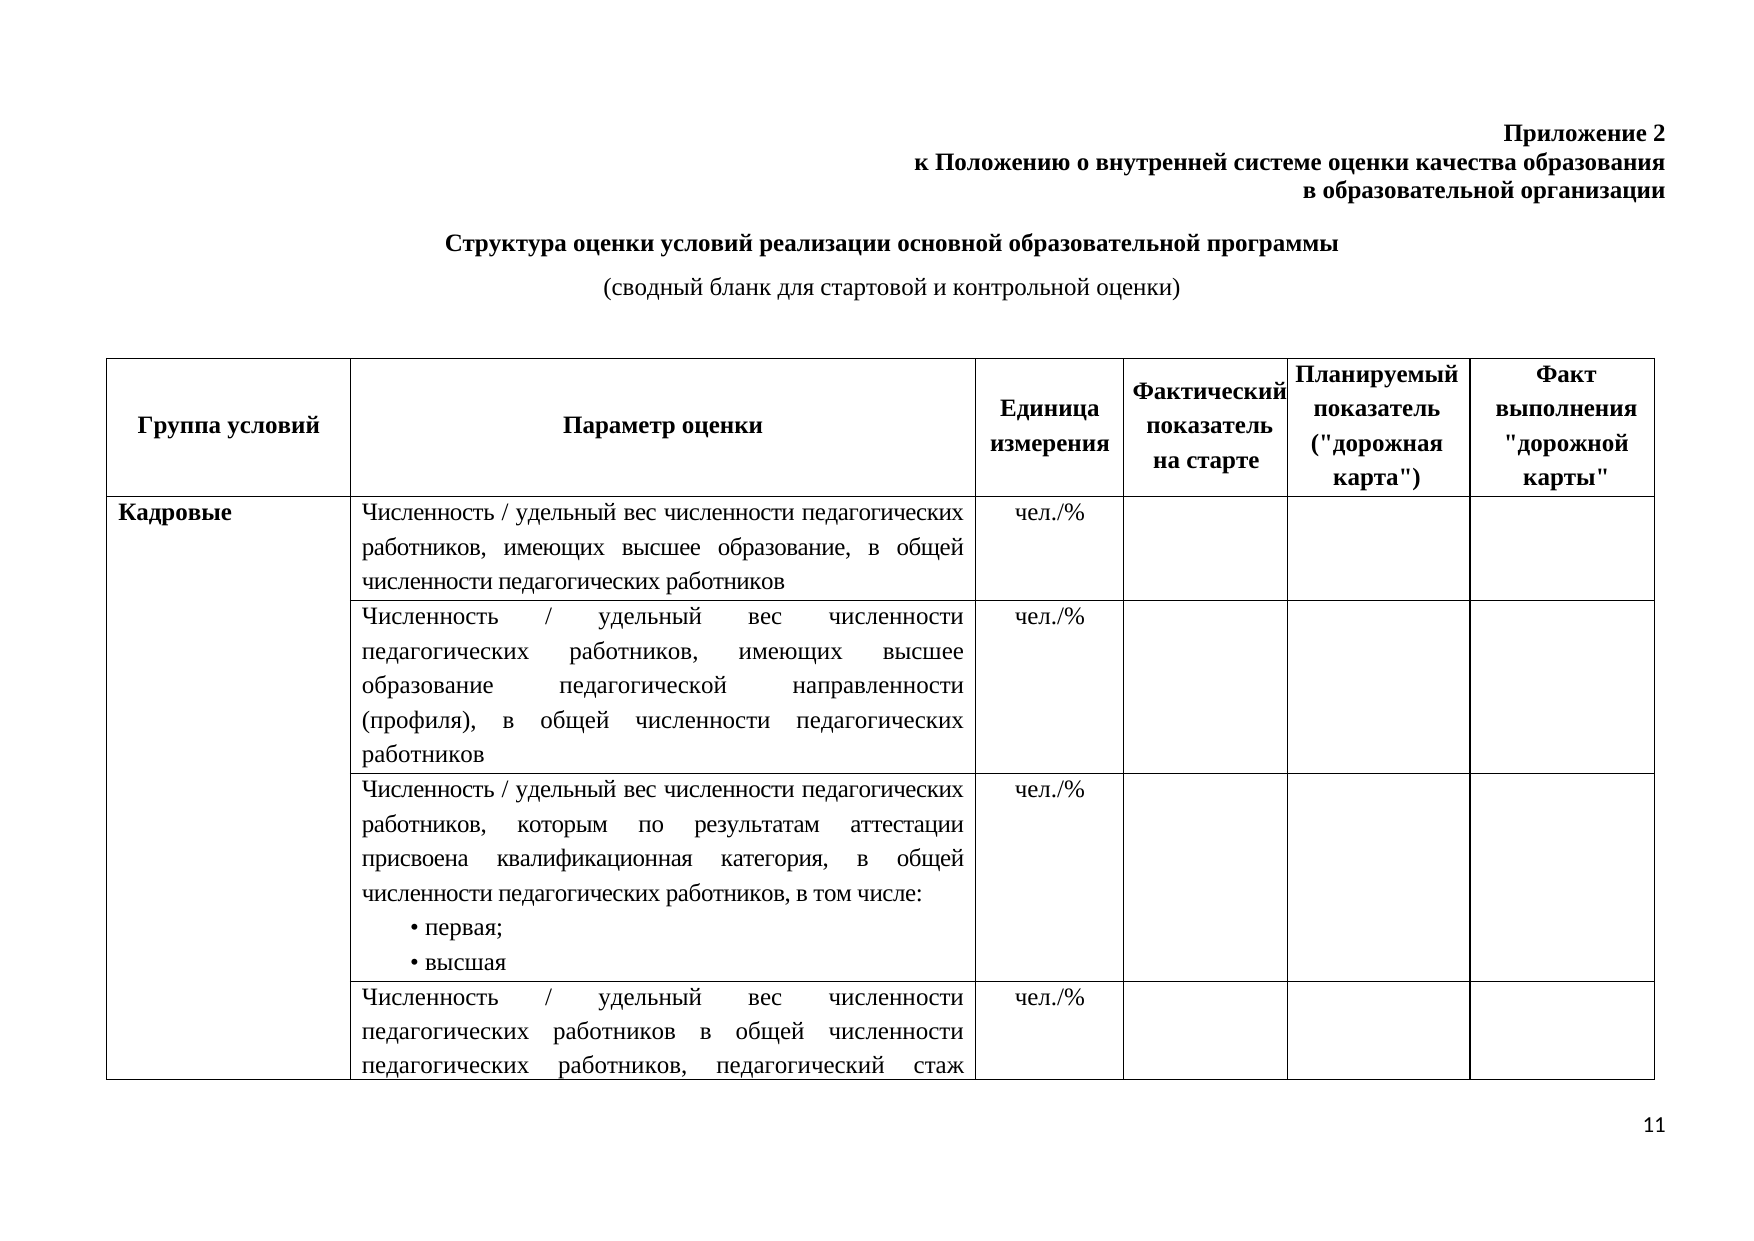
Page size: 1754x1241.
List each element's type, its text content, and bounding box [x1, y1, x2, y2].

table_cell чел./% [976, 774, 1123, 981]
table_cell [1471, 774, 1654, 981]
table_cell чел./% [976, 497, 1123, 600]
table_header Параметр оценки [351, 359, 975, 496]
table_cell Численность / удельный вес численности педагогических работников, имеющих высшее образование, в общей численности педагогических работников [351, 497, 975, 600]
table_header Факт выполнения "дорожной карты" [1471, 359, 1654, 496]
text к Положению о внутренней системе оценки качества образования [561, 147, 1665, 176]
table_cell чел./% [976, 982, 1123, 1079]
table_header Группа условий [107, 359, 350, 496]
table_cell [1288, 982, 1469, 1079]
table_cell Численность / удельный вес численности педагогических работников, которым по результатам аттестации присвоена квалификационная категория, в общей численности педагогических работников, в том числе: • первая; • высшая [351, 774, 975, 981]
table_cell [1288, 601, 1469, 773]
table_cell чел./% [976, 601, 1123, 773]
table_header Фактический показатель на старте [1124, 359, 1287, 496]
table_cell [1124, 982, 1287, 1079]
table_cell Численность / удельный вес численности педагогических работников, имеющих высшее образование педагогической направленности (профиля), в общей численности педагогических работников [351, 601, 975, 773]
table_cell [1288, 774, 1469, 981]
table_cell [1471, 601, 1654, 773]
table_cell [1124, 774, 1287, 981]
table_cell [1471, 497, 1654, 600]
table_header Единица измерения [976, 359, 1123, 496]
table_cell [351, 982, 975, 1079]
table_cell [1124, 497, 1287, 600]
table_cell [1288, 497, 1469, 600]
table_cell [1471, 982, 1654, 1079]
table_cell Кадровые [107, 497, 350, 1079]
table_cell [1124, 601, 1287, 773]
text (сводный бланк для стартовой и контрольной оценки) [118, 272, 1665, 300]
text Структура оценки условий реализации основной образовательной программы [118, 228, 1665, 257]
table_header Планируемый показатель ("дорожная карта") [1288, 359, 1469, 496]
text в образовательной организации [561, 176, 1665, 204]
text Приложение 2 [118, 118, 1665, 147]
